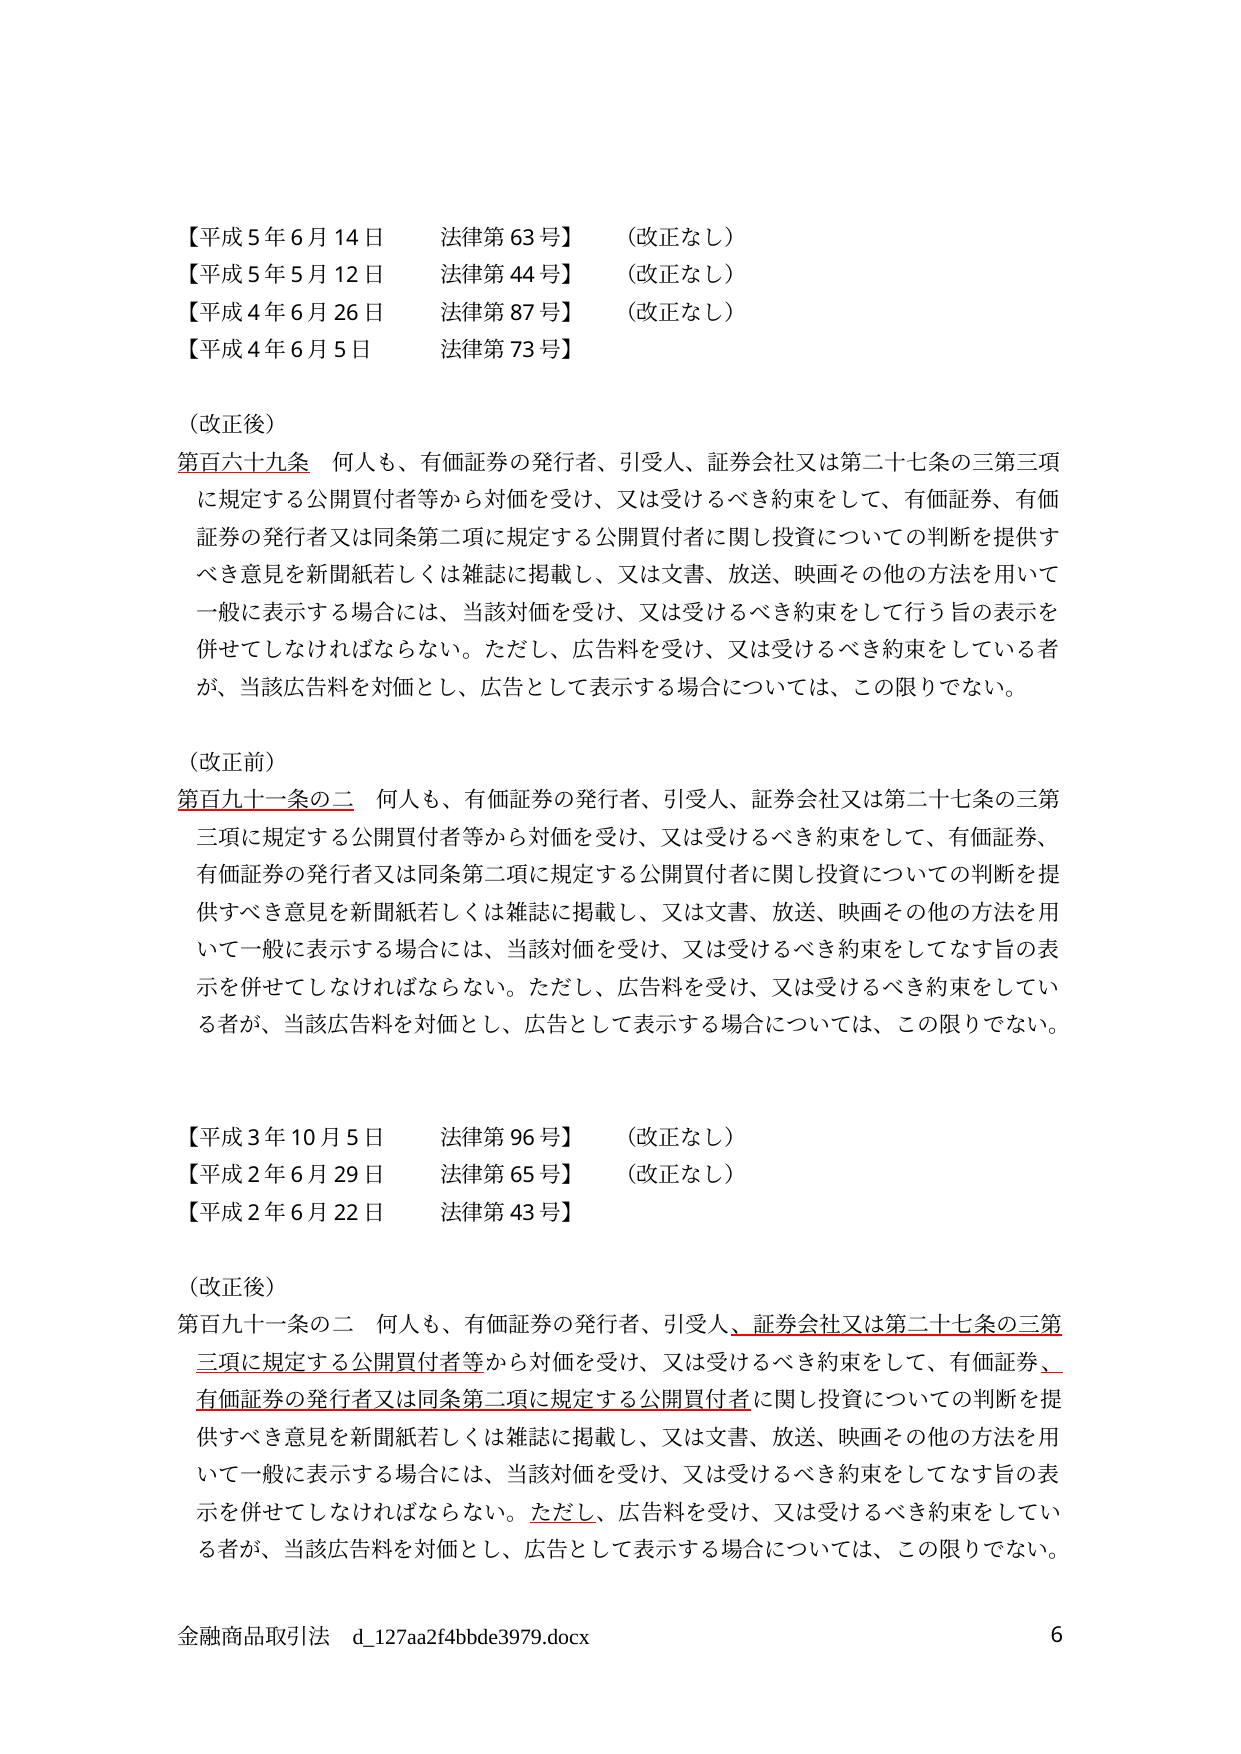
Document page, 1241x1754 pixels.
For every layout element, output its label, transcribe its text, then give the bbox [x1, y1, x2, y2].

text （改正後） [177, 404, 1063, 442]
text 【平成4年6月26日 法律第87号】 （改正なし） [177, 292, 1063, 329]
text 【平成4年6月5日 法律第73号】 [177, 329, 1063, 367]
text 【平成2年6月22日 法律第43号】 [177, 1192, 1063, 1229]
text （改正前） [177, 742, 1063, 779]
text 第百九十一条の二 何人も、有価証券の発行者、引受人、証券会社又は第二十七条の三第三項に規定する公開買付者等から対価を受け、又は受けるべき約束をして、有価証券、有価証券の発行者又は同条第二項に規定する公開買付者に関し投資についての判断を提供すべき意見を新聞紙若しくは雑誌に掲載し、又は文書、放送、映画その他の方法を用いて一般に表示する場合には、当該対価を受け、又は受けるべき約束をしてなす旨の表示を併せてしなければならない。ただし、広告料を受け、又は受けるべき約束をしている者が、当該広告料を対価とし、広告として表示する場合については、この限りでない。 [177, 1304, 1063, 1567]
text 【平成3年10月5日 法律第96号】 （改正なし） [177, 1117, 1063, 1154]
text 【平成5年5月12日 法律第44号】 （改正なし） [177, 254, 1063, 292]
text （改正後） [177, 1267, 1063, 1304]
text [177, 442, 1063, 704]
text 第百九十一条の二 何人も、有価証券の発行者、引受人、証券会社又は第二十七条の三第三項に規定する公開買付者等から対価を受け、又は受けるべき約束をして、有価証券、有価証券の発行者又は同条第二項に規定する公開買付者に関し投資についての判断を提供すべき意見を新聞紙若しくは雑誌に掲載し、又は文書、放送、映画その他の方法を用いて一般に表示する場合には、当該対価を受け、又は受けるべき約束をしてなす旨の表示を併せてしなければならない。ただし、広告料を受け、又は受けるべき約束をしている者が、当該広告料を対価とし、広告として表示する場合については、この限りでない。 [177, 779, 1063, 1042]
text 【平成2年6月29日 法律第65号】 （改正なし） [177, 1154, 1063, 1192]
text 【平成5年6月14日 法律第63号】 （改正なし） [177, 217, 1063, 254]
